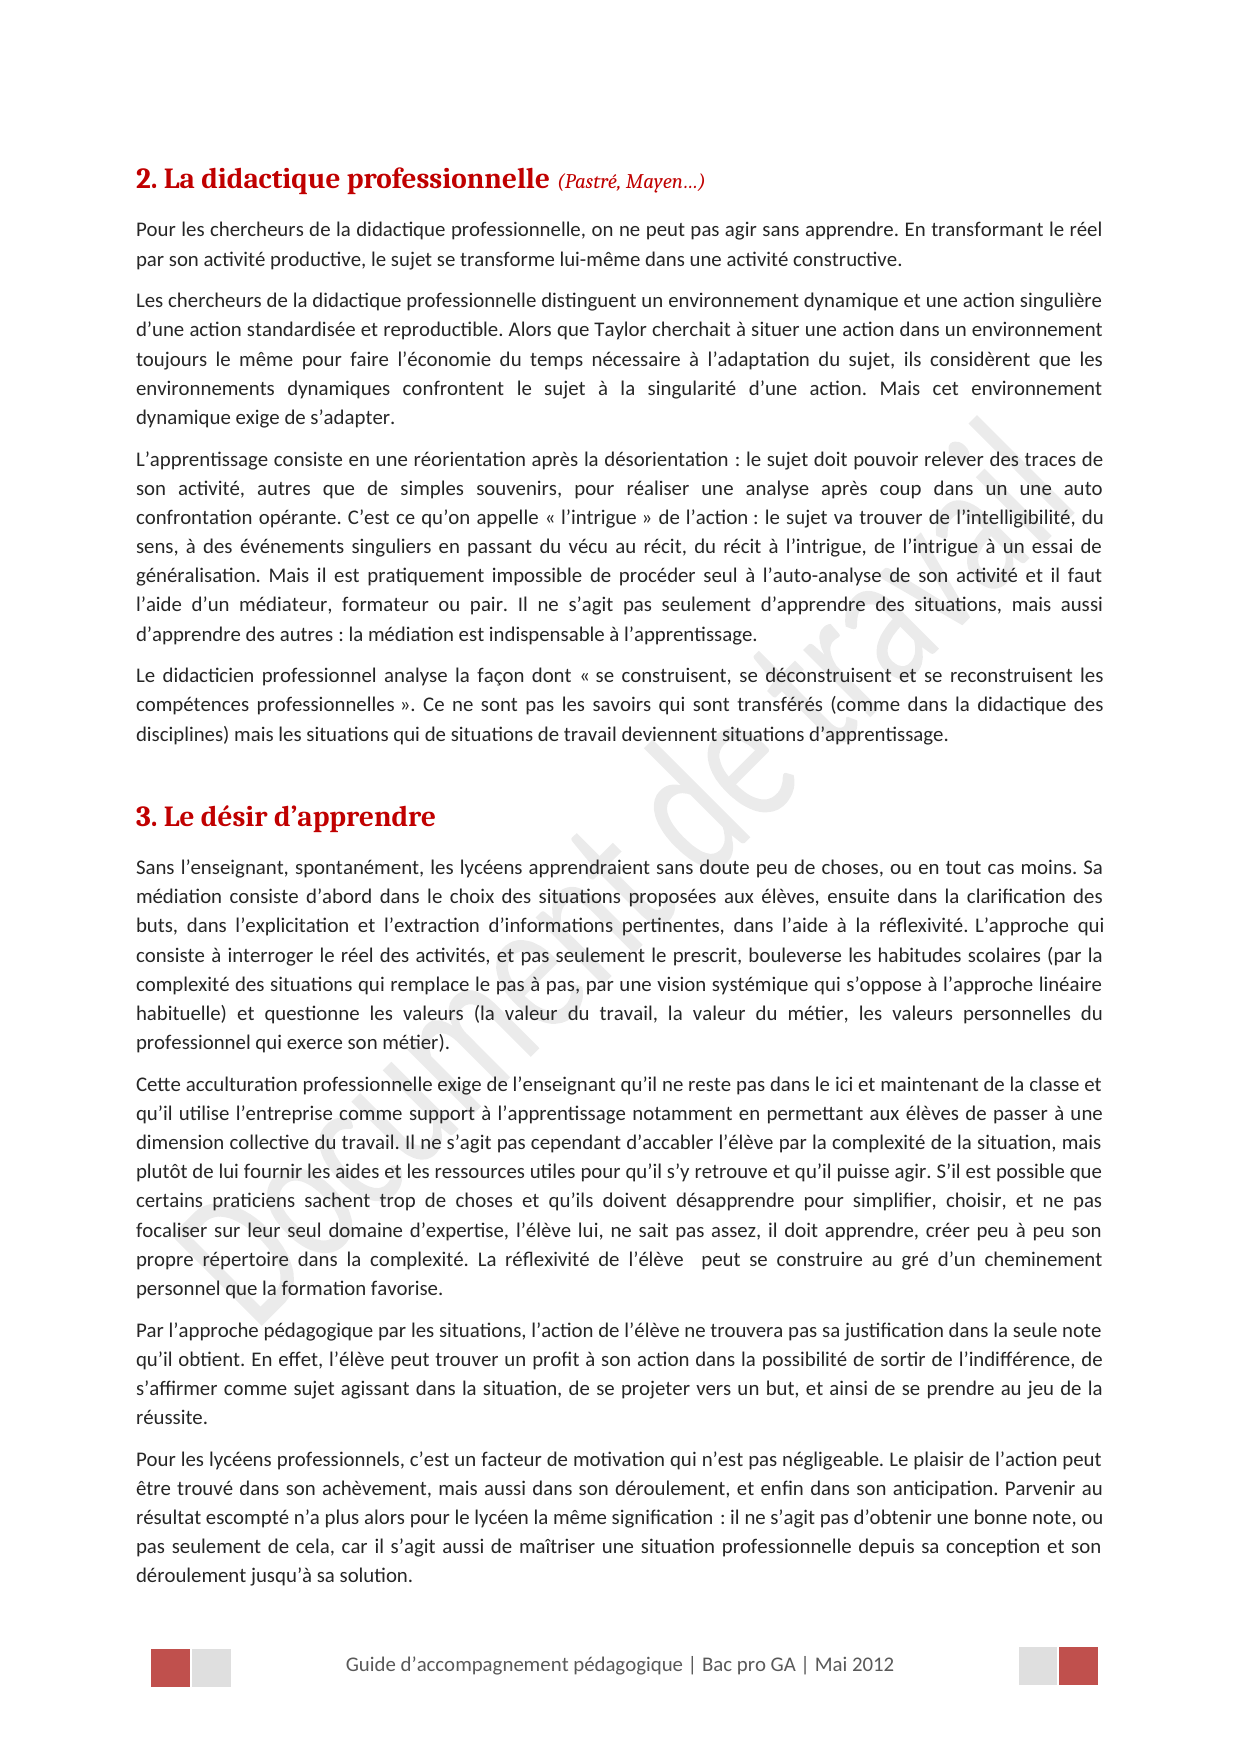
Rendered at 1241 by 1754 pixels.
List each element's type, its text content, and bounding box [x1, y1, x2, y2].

text Pour les chercheurs de la didactique professionnelle, on ne peut pas agir sans apprendre. En transformant le réel par son activité productive, le sujet se transforme lui-même dans une activité constructive. [136, 217, 1104, 271]
text Pour les lycéens professionnels, c’est un facteur de motivation qui n’est pas négligeable. Le plaisir de l’action peut être trouvé dans son achèvement, mais aussi dans son déroulement, et enfin dans son anticipation. Parvenir au résultat escompté n’a plus alors pour le lycéen la même signification : il ne s’agit pas d’obtenir une bonne note, ou pas seulement de cela, car il s’agit aussi de maîtriser une situation professionnelle depuis sa conception et son déroulement jusqu’à sa solution. [136, 1446, 1104, 1588]
text Sans l’enseignant, spontanément, les lycéens apprendraient sans doute peu de choses, ou en tout cas moins. Sa médiation consiste d’abord dans le choix des situations proposées aux élèves, ensuite dans la clarification des buts, dans l’explicitation et l’extraction d’informations pertinentes, dans l’aide à la réflexivité. L’approche qui consiste à interroger le réel des activités, et pas seulement le prescrit, bouleverse les habitudes scolaires (par la complexité des situations qui remplace le pas à pas, par une vision systémique qui s’oppose à l’approche linéaire habituelle) et questionne les valeurs (la valeur du travail, la valeur du métier, les valeurs personnelles du professionnel qui exerce son métier). [136, 854, 1104, 1055]
text Par l’approche pédagogique par les situations, l’action de l’élève ne trouvera pas sa justification dans la seule note qu’il obtient. En effet, l’élève peut trouver un profit à son action dans la possibilité de sortir de l’indifférence, de s’affirmer comme sujet agissant dans la situation, de se projeter vers un but, et ainsi de se prendre au jeu de la réussite. [136, 1317, 1104, 1430]
text L’apprentissage consiste en une réorientation après la désorientation : le sujet doit pouvoir relever des traces de son activité, autres que de simples souvenirs, pour réaliser une analyse après coup dans un une auto confrontation opérante. C’est ce qu’on appelle « l’intrigue » de l’action : le sujet va trouver de l’intelligibilité, du sens, à des événements singuliers en passant du vécu au récit, du récit à l’intrigue, de l’intrigue à un essai de généralisation. Mais il est pratiquement impossible de procéder seul à l’auto-analyse de son activité et il faut l’aide d’un médiateur, formateur ou pair. Il ne s’agit pas seulement d’apprendre des situations, mais aussi d’apprendre des autres : la médiation est indispensable à l’apprentissage. [136, 446, 1104, 646]
text Cette acculturation professionnelle exige de l’enseignant qu’il ne reste pas dans le ici et maintenant de la classe et qu’il utilise l’entreprise comme support à l’apprentissage notamment en permettant aux élèves de passer à une dimension collective du travail. Il ne s’agit pas cependant d’accabler l’élève par la complexité de la situation, mais plutôt de lui fournir les aides et les ressources utiles pour qu’il s’y retrouve et qu’il puisse agir. S’il est possible que certains praticiens sachent trop de choses et qu’ils doivent désapprendre pour simplifier, choisir, et ne pas focaliser sur leur seul domaine d’expertise, l’élève lui, ne sait pas assez, il doit apprendre, créer peu à peu son propre répertoire dans la complexité. La réflexivité de l’élève peut se construire au gré d’un cheminement personnel que la formation favorise. [136, 1071, 1104, 1301]
text 3. Le désir d’apprendre [136, 800, 1104, 833]
text Le didacticien professionnel analyse la façon dont « se construisent, se déconstruisent et se reconstruisent les compétences professionnelles ». Ce ne sont pas les savoirs qui sont transférés (comme dans la didactique des disciplines) mais les situations qui de situations de travail deviennent situations d’apprentissage. [136, 662, 1104, 746]
text 2. La didactique professionnelle (Pastré, Mayen…) [136, 162, 1104, 196]
text Les chercheurs de la didactique professionnelle distinguent un environnement dynamique et une action singulière d’une action standardisée et reproductible. Alors que Taylor cherchait à situer une action dans un environnement toujours le même pour faire l’économie du temps nécessaire à l’adaptation du sujet, ils considèrent que les environnements dynamiques confrontent le sujet à la singularité d’une action. Mais cet environnement dynamique exige de s’adapter. [136, 287, 1104, 429]
